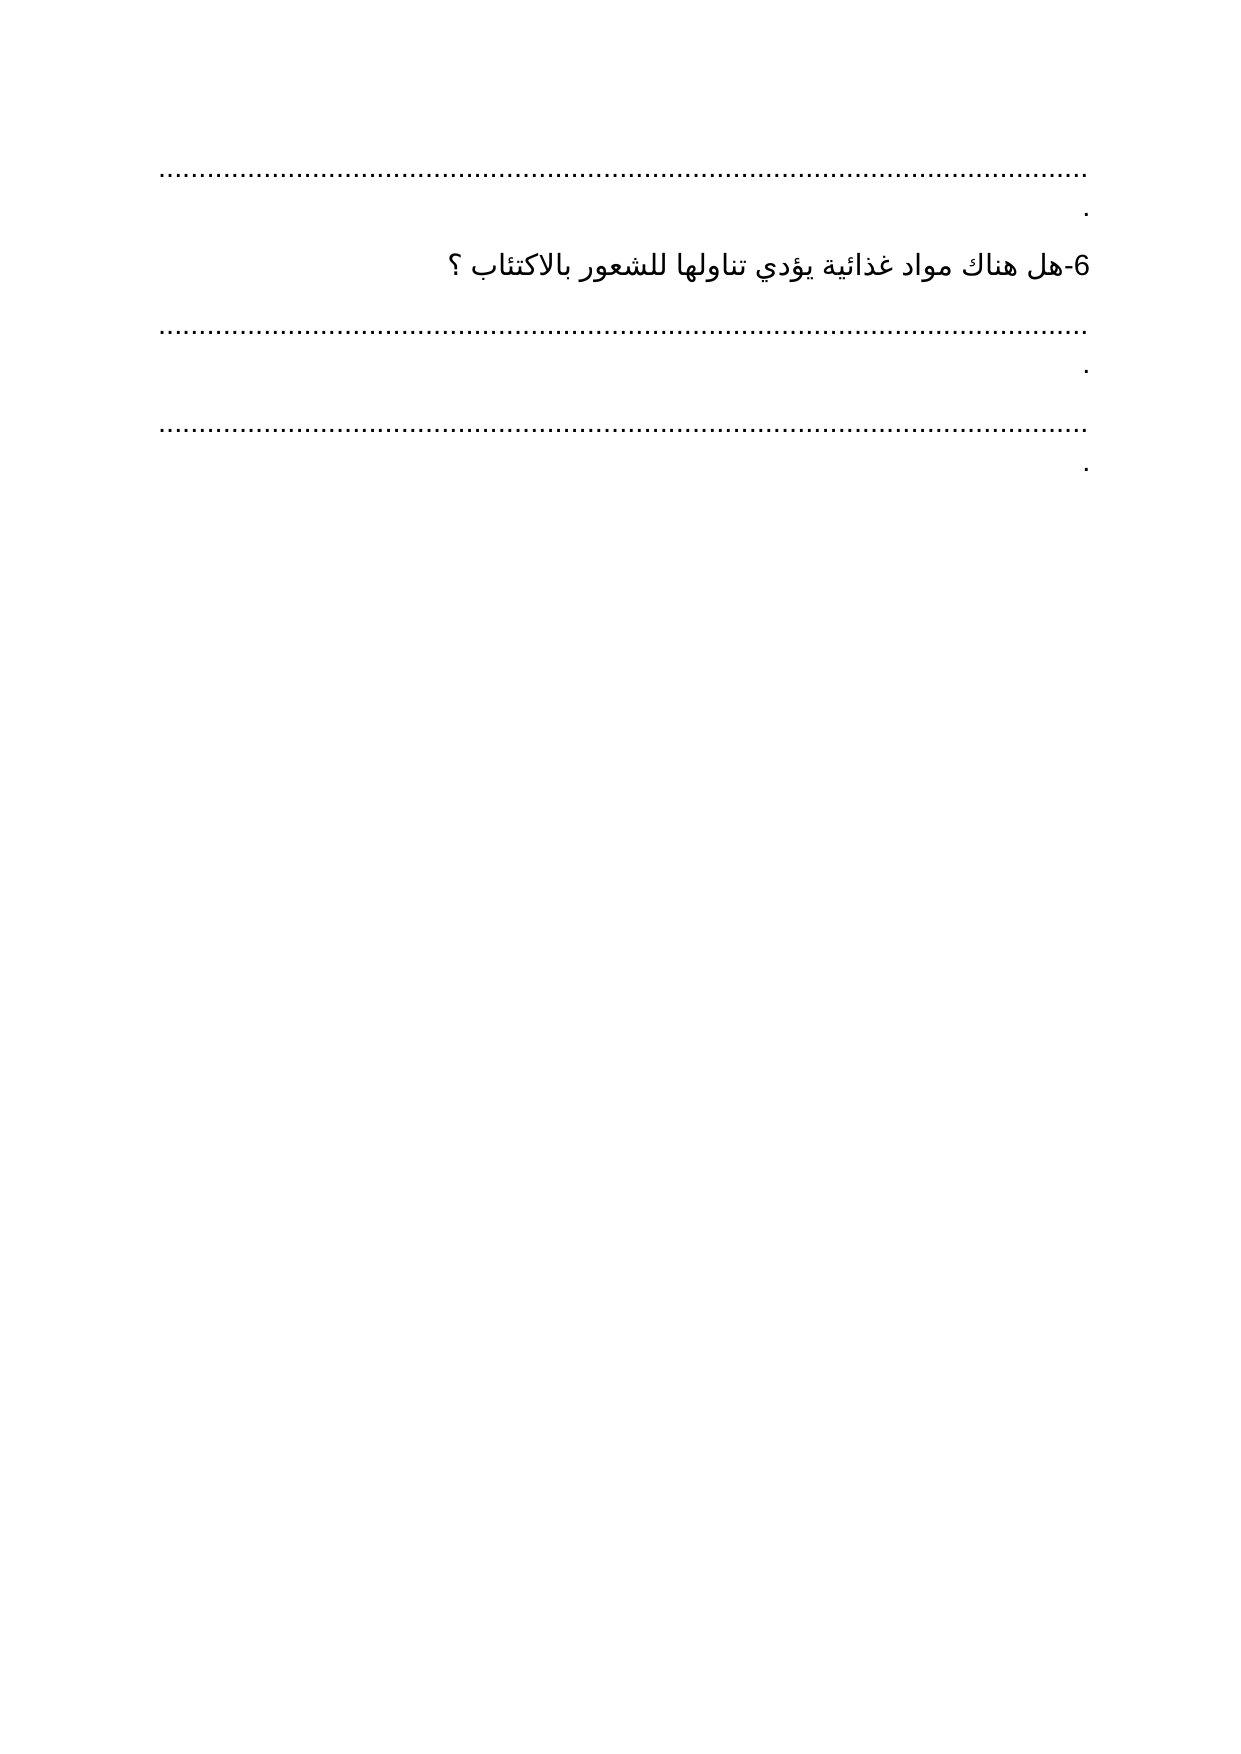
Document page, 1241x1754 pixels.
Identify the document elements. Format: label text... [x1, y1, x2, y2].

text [150, 150, 1090, 222]
text 6-هل هناك مواد غذائية يؤدي تناولها للشعور بالاكتئاب ؟ [150, 248, 1090, 281]
text .................................................................................................................... [150, 405, 1090, 477]
text .................................................................................................................... [150, 307, 1090, 379]
